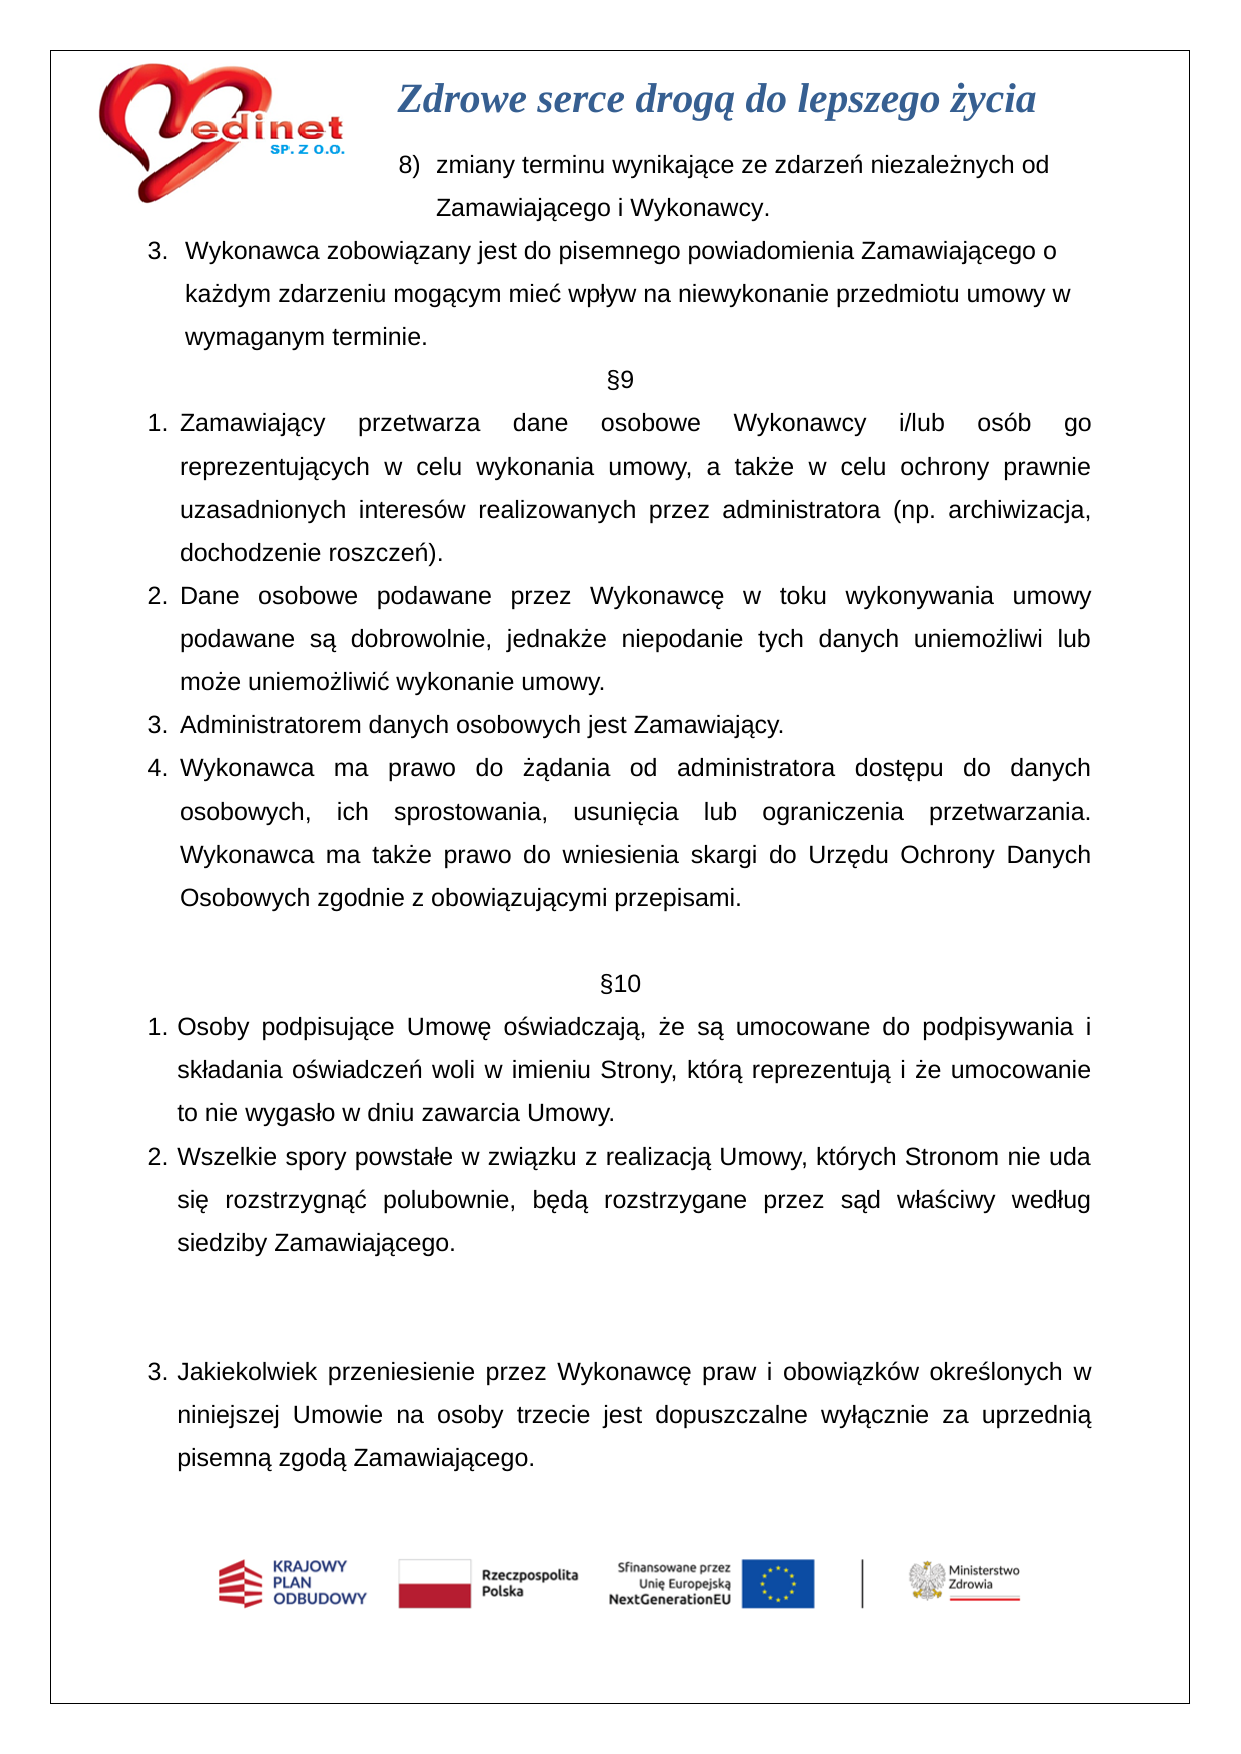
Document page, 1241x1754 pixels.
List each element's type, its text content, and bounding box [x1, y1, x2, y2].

picture [95, 60, 350, 206]
list Administratorem danych osobowych jest Zamawiający. [147, 710, 1093, 739]
picture [204, 1539, 1037, 1623]
list Wykonawca zobowiązany jest do pisemnego powiadomienia Zamawiającego o każdym zdarzeniu mogącym mieć wpływ na niewykonanie przedmiotu umowy w wymaganym terminie. [147, 236, 1093, 351]
list zmiany terminu wynikające ze zdarzeń niezależnych od Zamawiającego i Wykonawcy. [177, 150, 1093, 222]
list §9 [147, 365, 1093, 394]
list Zamawiający przetwarza dane osobowe Wykonawcy i/lub osób go reprezentujących w celu wykonania umowy, a także w celu ochrony prawnie uzasadnionych interesów realizowanych przez administratora (np. archiwizacja, dochodzenie roszczeń). [147, 408, 1093, 567]
list Wykonawca ma prawo do żądania od administratora dostępu do danych osobowych, ich sprostowania, usunięcia lub ograniczenia przetwarzania. Wykonawca ma także prawo do wniesienia skargi do Urzędu Ochrony Danych Osobowych zgodnie z obowiązującymi przepisami. [147, 753, 1093, 912]
list Dane osobowe podawane przez Wykonawcę w toku wykonywania umowy podawane są dobrowolnie, jednakże niepodanie tych danych uniemożliwi lub może uniemożliwić wykonanie umowy. [147, 581, 1093, 696]
text §10 [147, 969, 1093, 998]
list Wszelkie spory powstałe w związku z realizacją Umowy, których Stronom nie uda się rozstrzygnąć polubownie, będą rozstrzygane przez sąd właściwy według siedziby Zamawiającego. [147, 1142, 1093, 1257]
list Osoby podpisujące Umowę oświadczają, że są umocowane do podpisywania i składania oświadczeń woli w imieniu Strony, którą reprezentują i że umocowanie to nie wygasło w dniu zawarcia Umowy. [147, 1012, 1093, 1127]
list Jakiekolwiek przeniesienie przez Wykonawcę praw i obowiązków określonych w niniejszej Umowie na osoby trzecie jest dopuszczalne wyłącznie za uprzednią pisemną zgodą Zamawiającego. [147, 1357, 1093, 1472]
